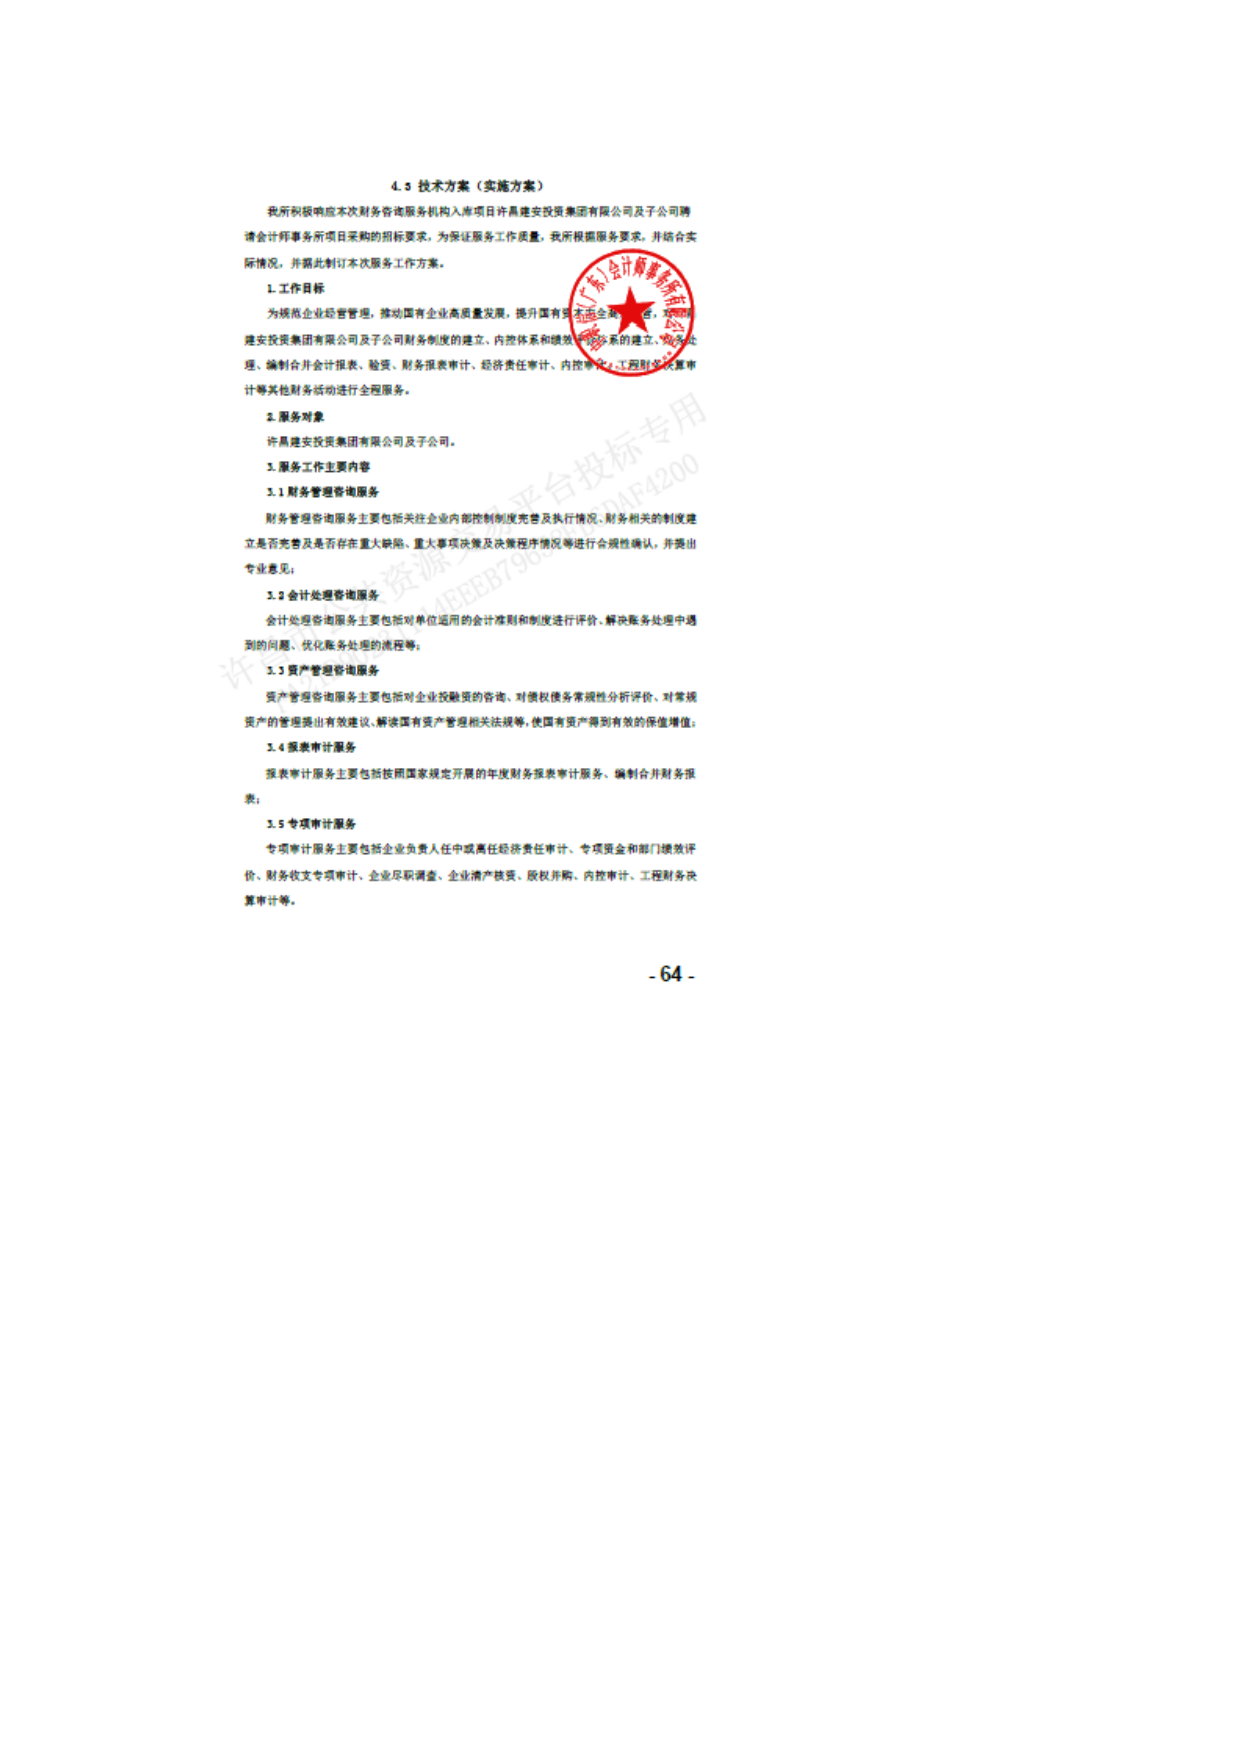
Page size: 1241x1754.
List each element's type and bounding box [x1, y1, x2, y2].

picture [187, 162, 766, 991]
